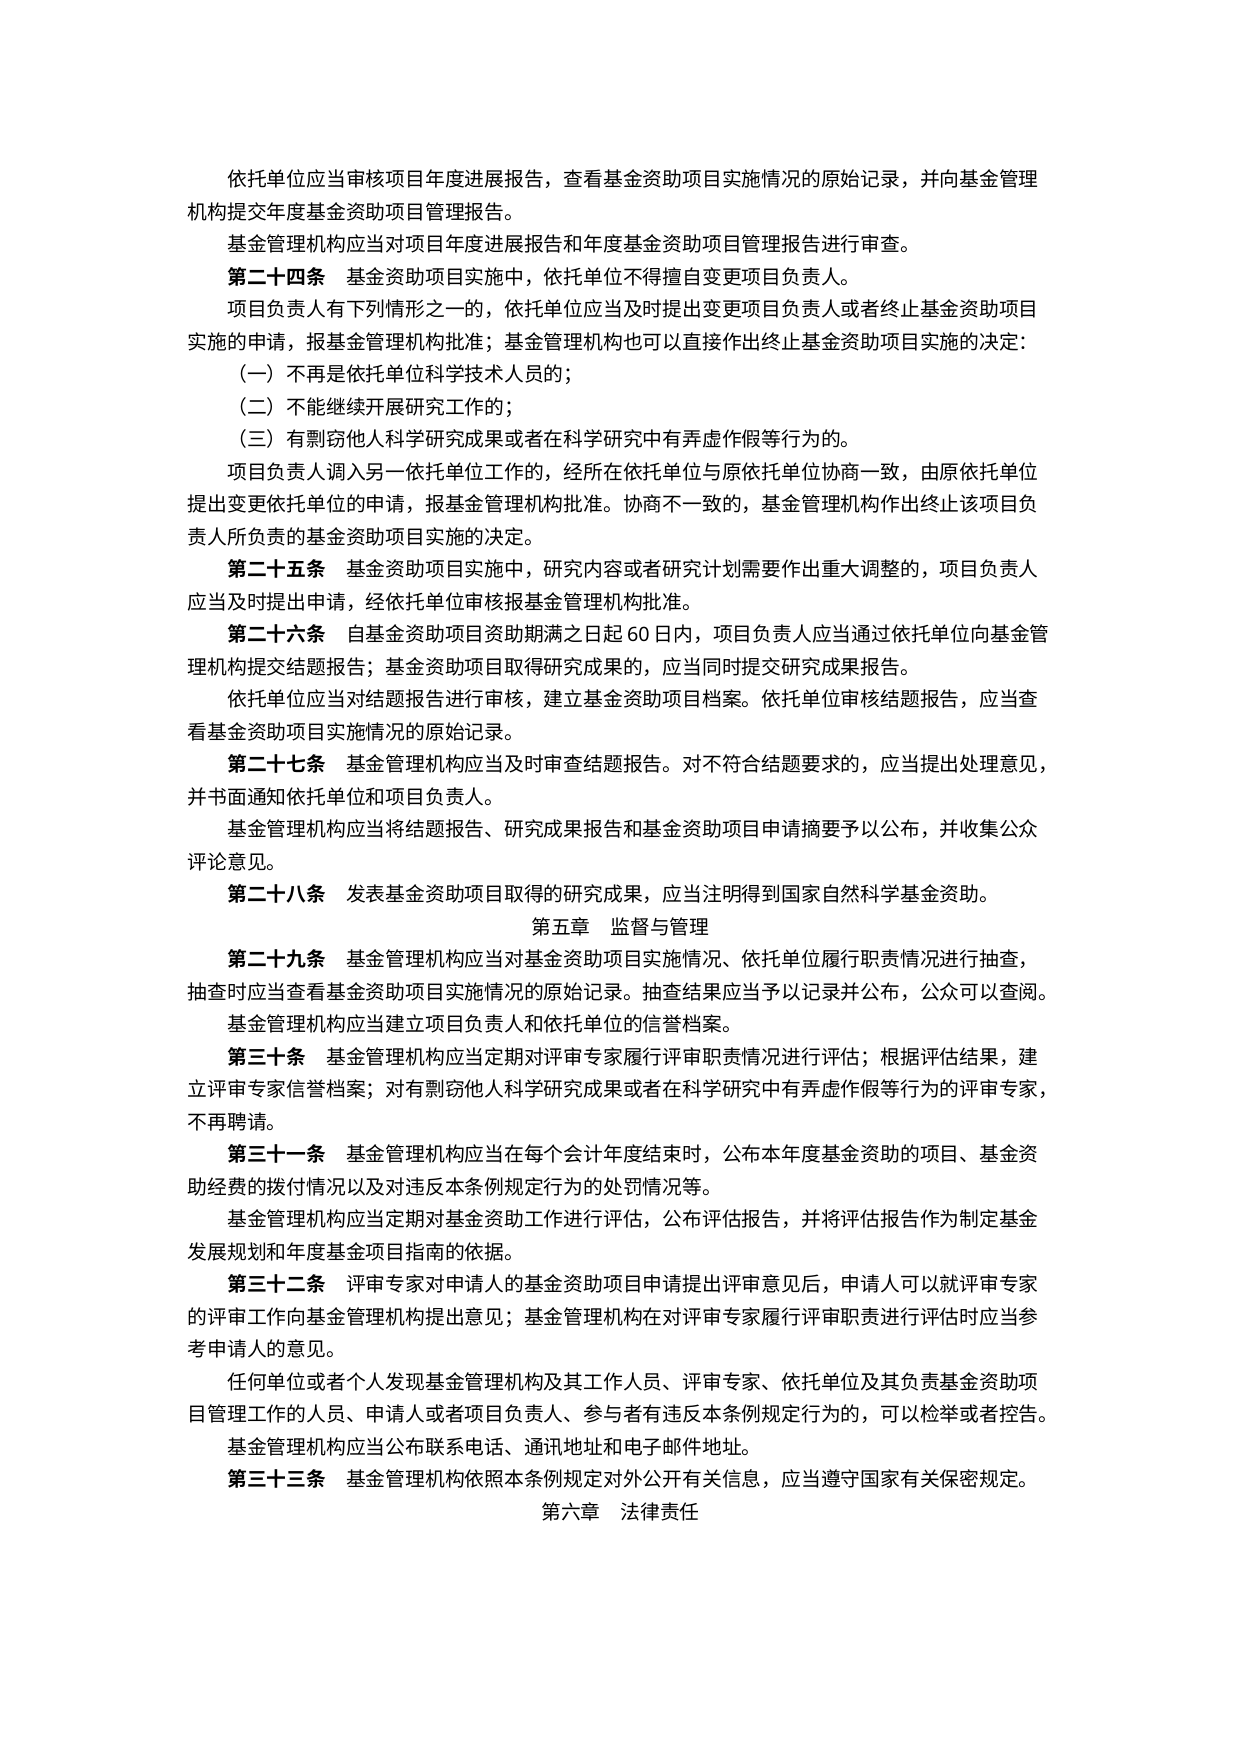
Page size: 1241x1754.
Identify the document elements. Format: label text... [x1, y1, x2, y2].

text 第三十一条 基金管理机构应当在每个会计年度结束时，公布本年度基金资助的项目、基金资助经费的拨付情况以及对违反本条例规定行为的处罚情况等。 [187, 1137, 1053, 1202]
text 第二十八条 发表基金资助项目取得的研究成果，应当注明得到国家自然科学基金资助。 [187, 877, 1053, 909]
text 第二十七条 基金管理机构应当及时审查结题报告。对不符合结题要求的，应当提出处理意见，并书面通知依托单位和项目负责人。 [187, 747, 1053, 812]
text （一）不再是依托单位科学技术人员的； [187, 357, 1053, 389]
text 依托单位应当审核项目年度进展报告，查看基金资助项目实施情况的原始记录，并向基金管理机构提交年度基金资助项目管理报告。 [187, 162, 1053, 227]
text 基金管理机构应当将结题报告、研究成果报告和基金资助项目申请摘要予以公布，并收集公众评论意见。 [187, 812, 1053, 877]
text 依托单位应当对结题报告进行审核，建立基金资助项目档案。依托单位审核结题报告，应当查看基金资助项目实施情况的原始记录。 [187, 682, 1053, 747]
text 基金管理机构应当对项目年度进展报告和年度基金资助项目管理报告进行审查。 [187, 227, 1053, 259]
text 基金管理机构应当公布联系电话、通讯地址和电子邮件地址。 [187, 1429, 1053, 1462]
text （三）有剽窃他人科学研究成果或者在科学研究中有弄虚作假等行为的。 [187, 422, 1053, 454]
text 任何单位或者个人发现基金管理机构及其工作人员、评审专家、依托单位及其负责基金资助项目管理工作的人员、申请人或者项目负责人、参与者有违反本条例规定行为的，可以检举或者控告。 [187, 1364, 1053, 1429]
text 第二十六条 自基金资助项目资助期满之日起60日内，项目负责人应当通过依托单位向基金管理机构提交结题报告；基金资助项目取得研究成果的，应当同时提交研究成果报告。 [187, 617, 1053, 682]
text 基金管理机构应当定期对基金资助工作进行评估，公布评估报告，并将评估报告作为制定基金发展规划和年度基金项目指南的依据。 [187, 1202, 1053, 1267]
text 第三十二条 评审专家对申请人的基金资助项目申请提出评审意见后，申请人可以就评审专家的评审工作向基金管理机构提出意见；基金管理机构在对评审专家履行评审职责进行评估时应当参考申请人的意见。 [187, 1267, 1053, 1364]
text 第二十五条 基金资助项目实施中，研究内容或者研究计划需要作出重大调整的，项目负责人应当及时提出申请，经依托单位审核报基金管理机构批准。 [187, 552, 1053, 617]
text 第六章 法律责任 [187, 1494, 1053, 1527]
text 基金管理机构应当建立项目负责人和依托单位的信誉档案。 [187, 1007, 1053, 1039]
text 项目负责人有下列情形之一的，依托单位应当及时提出变更项目负责人或者终止基金资助项目实施的申请，报基金管理机构批准；基金管理机构也可以直接作出终止基金资助项目实施的决定： [187, 292, 1053, 357]
text 第五章 监督与管理 [187, 909, 1053, 942]
text 第二十九条 基金管理机构应当对基金资助项目实施情况、依托单位履行职责情况进行抽查，抽查时应当查看基金资助项目实施情况的原始记录。抽查结果应当予以记录并公布，公众可以查阅。 [187, 942, 1053, 1007]
text 第三十条 基金管理机构应当定期对评审专家履行评审职责情况进行评估；根据评估结果，建立评审专家信誉档案；对有剽窃他人科学研究成果或者在科学研究中有弄虚作假等行为的评审专家，不再聘请。 [187, 1039, 1053, 1137]
text 第三十三条 基金管理机构依照本条例规定对外公开有关信息，应当遵守国家有关保密规定。 [187, 1462, 1053, 1494]
text 项目负责人调入另一依托单位工作的，经所在依托单位与原依托单位协商一致，由原依托单位提出变更依托单位的申请，报基金管理机构批准。协商不一致的，基金管理机构作出终止该项目负责人所负责的基金资助项目实施的决定。 [187, 454, 1053, 552]
text 第二十四条 基金资助项目实施中，依托单位不得擅自变更项目负责人。 [187, 259, 1053, 292]
text （二）不能继续开展研究工作的； [187, 389, 1053, 422]
